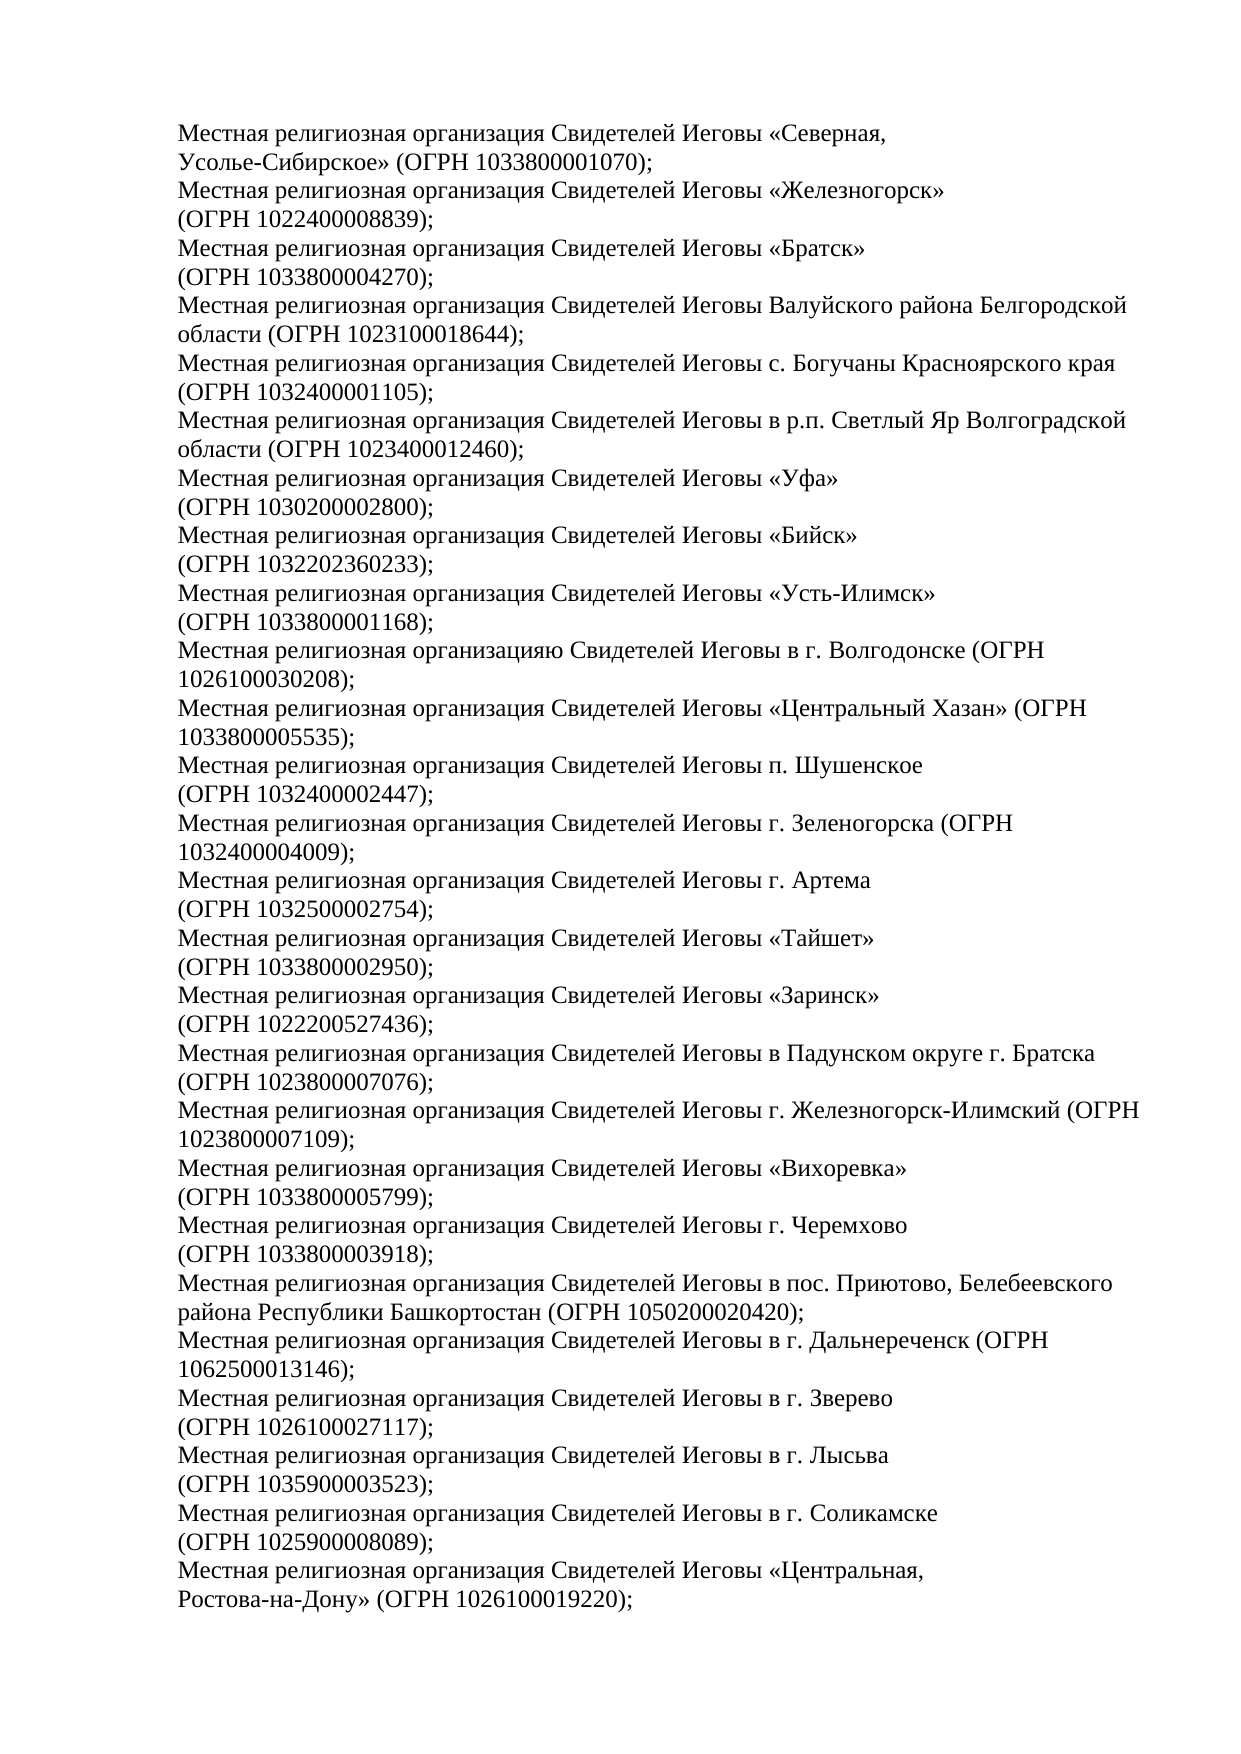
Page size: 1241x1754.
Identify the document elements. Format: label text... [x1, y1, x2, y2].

text Местная религиозная организация Свидетелей Иеговы «Вихоревка» (ОГРН 1033800005799); [177, 1153, 1152, 1211]
text Местная религиозная организация Свидетелей Иеговы «Братск» (ОГРН 1033800004270); [177, 233, 1152, 291]
text Местная религиозная организация Свидетелей Иеговы «Центральный Хазан» (ОГРН 1033800005535); [177, 693, 1152, 751]
text Местная религиозная организация Свидетелей Иеговы г. Зеленогорска (ОГРН 1032400004009); [177, 808, 1152, 866]
text Местная религиозная организация Свидетелей Иеговы г. Черемхово (ОГРН 1033800003918); [177, 1211, 1152, 1268]
text Местная религиозная организация Свидетелей Иеговы «Усть-Илимск» (ОГРН 1033800001168); [177, 578, 1152, 636]
text Местная религиозная организацияю Свидетелей Иеговы в г. Волгодонске (ОГРН 1026100030208); [177, 636, 1152, 693]
text Местная религиозная организация Свидетелей Иеговы «Уфа» (ОГРН 1030200002800); [177, 463, 1152, 521]
text Местная религиозная организация Свидетелей Иеговы «Заринск» (ОГРН 1022200527436); [177, 981, 1152, 1038]
text Местная религиозная организация Свидетелей Иеговы «Железногорск» (ОГРН 1022400008839); [177, 176, 1152, 233]
text Местная религиозная организация Свидетелей Иеговы «Центральная, Ростова-на-Дону» (ОГРН 1026100019220); [177, 1556, 1152, 1613]
text Местная религиозная организация Свидетелей Иеговы в р.п. Светлый Яр Волгоградской области (ОГРН 1023400012460); [177, 406, 1152, 463]
text Местная религиозная организация Свидетелей Иеговы п. Шушенское (ОГРН 1032400002447); [177, 751, 1152, 808]
text Местная религиозная организация Свидетелей Иеговы г. Артема (ОГРН 1032500002754); [177, 866, 1152, 923]
text Местная религиозная организация Свидетелей Иеговы Валуйского района Белгородской области (ОГРН 1023100018644); [177, 291, 1152, 348]
text Местная религиозная организация Свидетелей Иеговы в г. Дальнереченск (ОГРН 1062500013146); [177, 1326, 1152, 1383]
text Местная религиозная организация Свидетелей Иеговы в Падунском округе г. Братска (ОГРН 1023800007076); [177, 1038, 1152, 1096]
text Местная религиозная организация Свидетелей Иеговы «Северная, Усолье-Сибирское» (ОГРН 1033800001070); [177, 118, 1152, 176]
text Местная религиозная организация Свидетелей Иеговы «Тайшет» (ОГРН 1033800002950); [177, 923, 1152, 981]
text Местная религиозная организация Свидетелей Иеговы в г. Соликамске (ОГРН 1025900008089); [177, 1498, 1152, 1556]
text Местная религиозная организация Свидетелей Иеговы с. Богучаны Красноярского края (ОГРН 1032400001105); [177, 348, 1152, 406]
text Местная религиозная организация Свидетелей Иеговы в г. Зверево (ОГРН 1026100027117); [177, 1383, 1152, 1441]
text Местная религиозная организация Свидетелей Иеговы г. Железногорск-Илимский (ОГРН 1023800007109); [177, 1096, 1152, 1153]
text Местная религиозная организация Свидетелей Иеговы в пос. Приютово, Белебеевского района Республики Башкортостан (ОГРН 1050200020420); [177, 1268, 1152, 1326]
text Местная религиозная организация Свидетелей Иеговы «Бийск» (ОГРН 1032202360233); [177, 521, 1152, 578]
text Местная религиозная организация Свидетелей Иеговы в г. Лысьва (ОГРН 1035900003523); [177, 1441, 1152, 1498]
